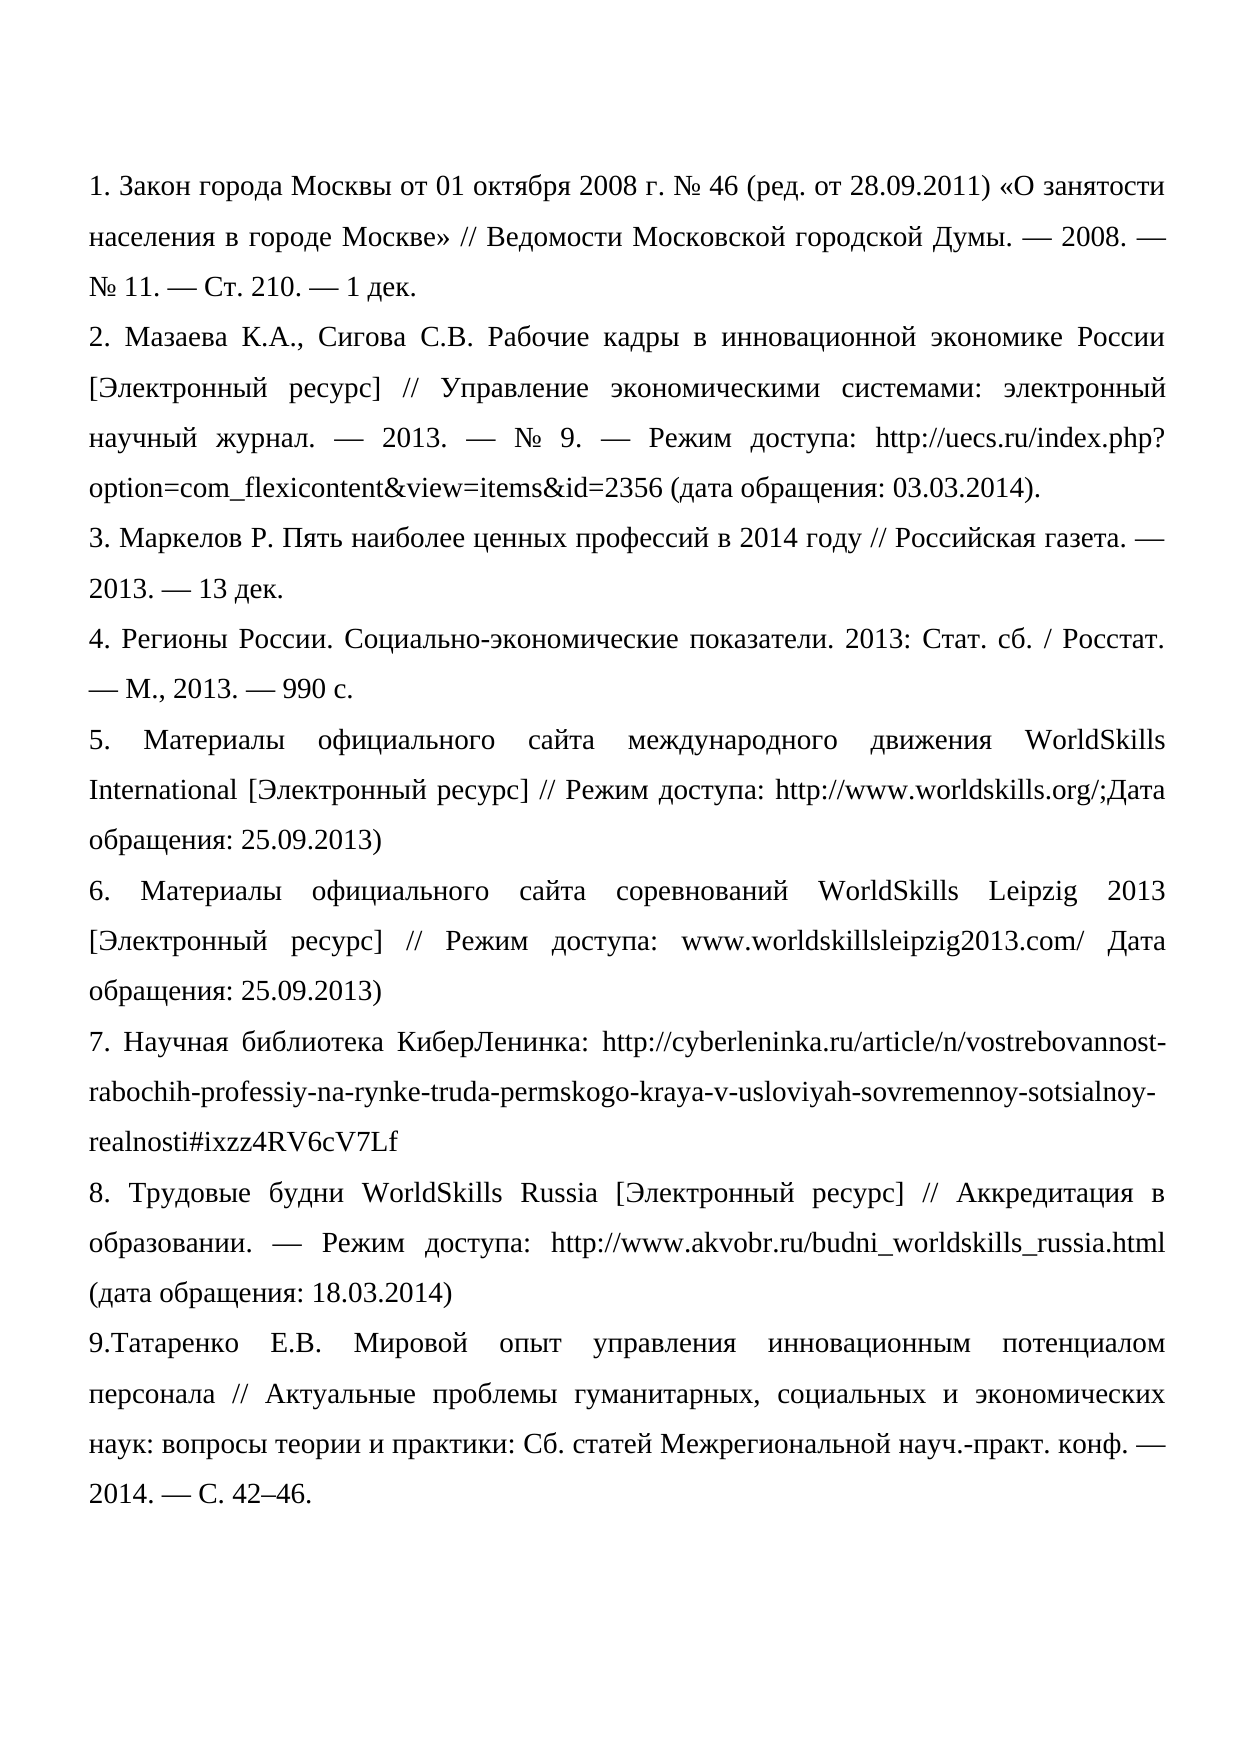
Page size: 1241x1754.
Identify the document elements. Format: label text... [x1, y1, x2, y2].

text 7. Научная библиотека КиберЛенинка: http://cyberleninka.ru/article/n/vostrebovannost-rabochih-professiy-na-rynke-truda-permskogo-kraya-v-usloviyah-sovremennoy-sotsialnoy-realnosti#ixzz4RV6cV7Lf [89, 1024, 1167, 1158]
text 3. Маркелов Р. Пять наиболее ценных профессий в 2014 году // Российская газета. — 2013. — 13 дек. [89, 521, 1167, 604]
text 5. Материалы официального сайта международного движения WorldSkills International [Электронный ресурс] // Режим доступа: http://www.worldskills.org/;Дата обращения: 25.09.2013) [89, 722, 1167, 856]
text 2. Мазаева К.А., Сигова С.В. Рабочие кадры в инновационной экономике России [Электронный ресурс] // Управление экономическими системами: электронный научный журнал. — 2013. — № 9. — Режим доступа: http://uecs.ru/index.php?option=com_flexicontent&view=items&id=2356 (дата обращения: 03.03.2014). [89, 319, 1167, 504]
text 8. Трудовые будни WorldSkills Russia [Электронный ресурс] // Аккредитация в образовании. — Режим доступа: http://www.akvobr.ru/budni_worldskills_russia.html (дата обращения: 18.03.2014) [89, 1175, 1167, 1309]
text 4. Регионы России. Социально-экономические показатели. 2013: Стат. сб. / Росстат. — М., 2013. — 990 с. [89, 621, 1167, 705]
text 9.Татаренко Е.В. Мировой опыт управления инновационным потенциалом персонала // Актуальные проблемы гуманитарных, социальных и экономических наук: вопросы теории и практики: Сб. статей Межрегиональной науч.-практ. конф. — 2014. — С. 42–46. [89, 1326, 1167, 1510]
text 1. Закон города Москвы от 01 октября 2008 г. № 46 (ред. от 28.09.2011) «О занятости населения в городе Москве» // Ведомости Московской городской Думы. — 2008. — № 11. — Ст. 210. — 1 дек. [89, 168, 1167, 303]
text 6. Материалы официального сайта соревнований WorldSkills Leipzig 2013 [Электронный ресурс] // Режим доступа: www.worldskillsleipzig2013.com/ Дата обращения: 25.09.2013) [89, 873, 1167, 1007]
